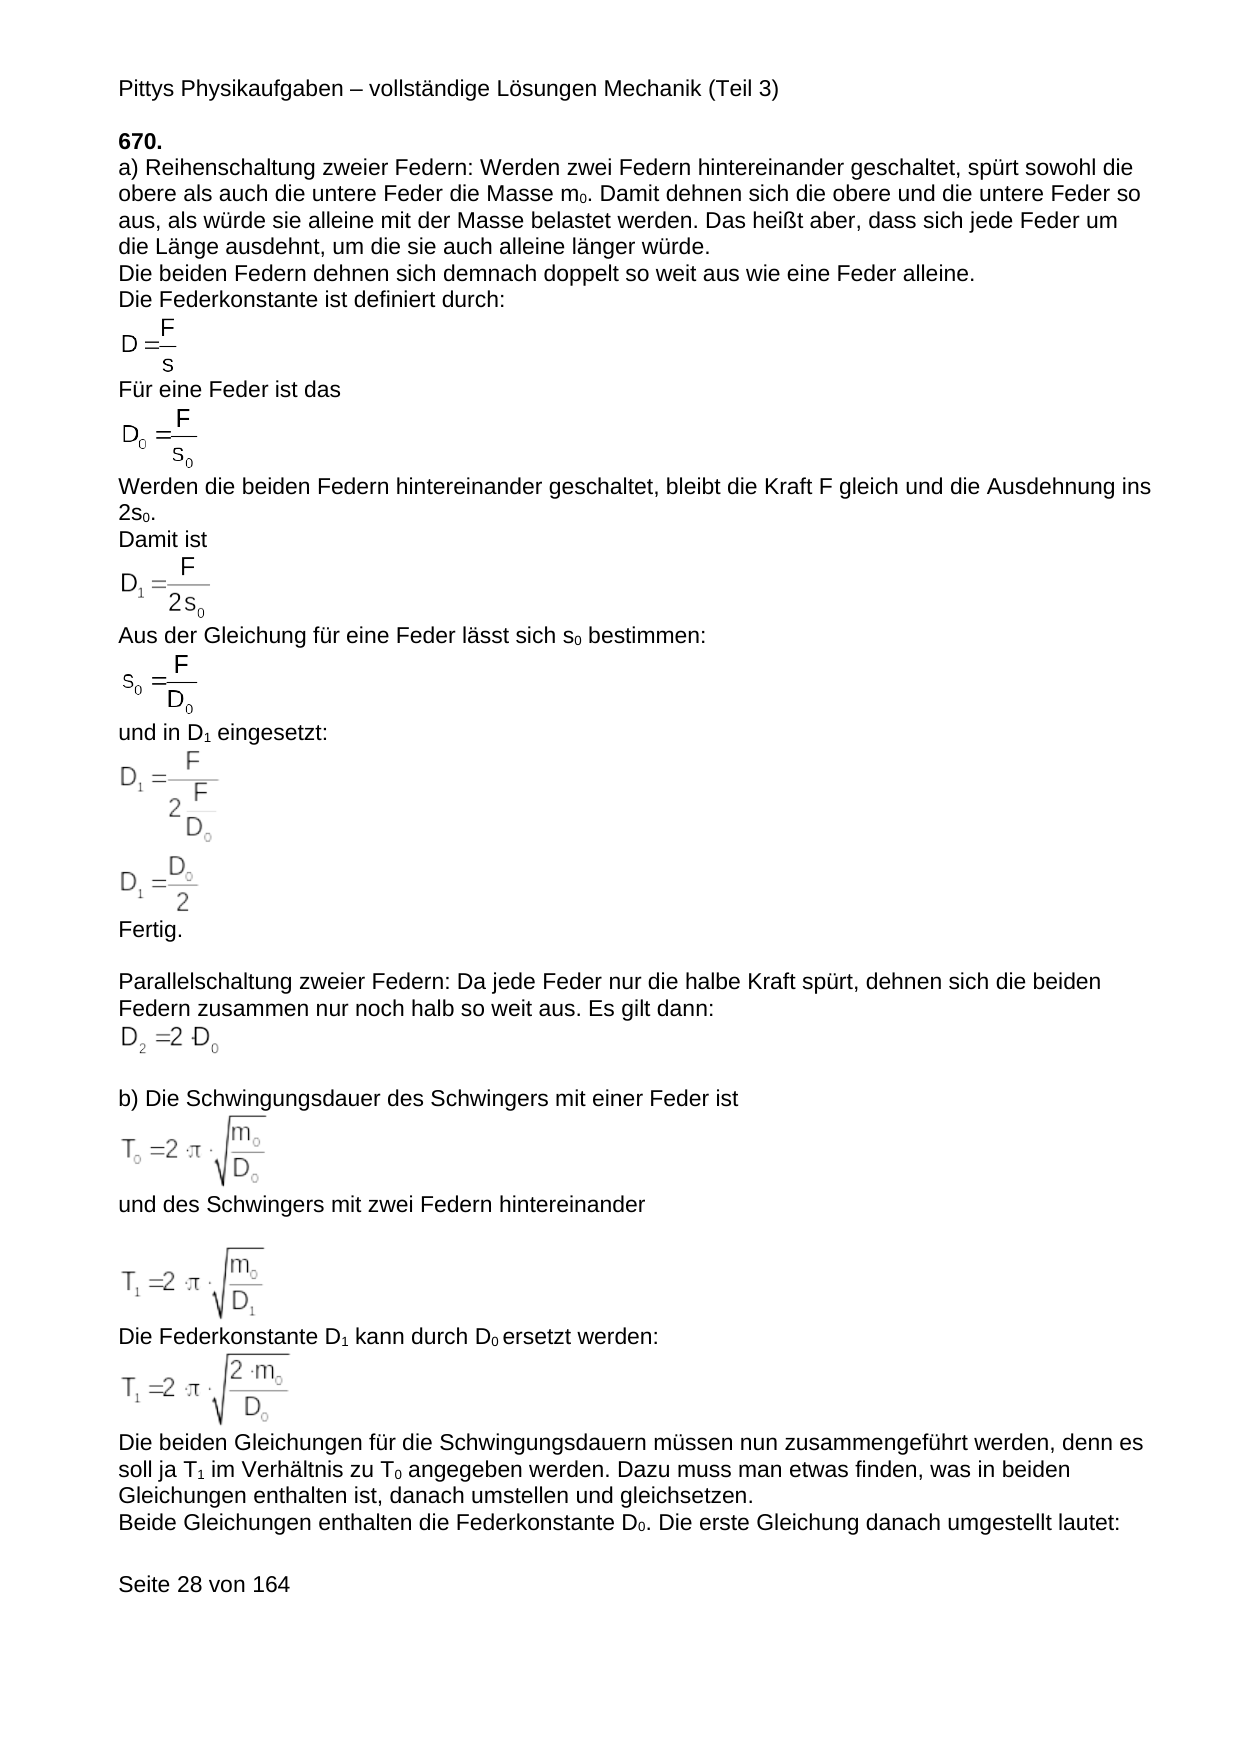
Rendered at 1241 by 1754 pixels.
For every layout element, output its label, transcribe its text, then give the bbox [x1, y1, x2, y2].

text Die beiden Federn dehnen sich demnach doppelt so weit aus wie eine Feder alleine. [118, 259, 1152, 286]
text 670. [118, 128, 1152, 154]
text a) Reihenschaltung zweier Federn: Werden zwei Federn hintereinander geschaltet, spürt sowohl die obere als auch die untere Feder die Masse m0. Damit dehnen sich die obere und die untere Feder so aus, als würde sie alleine mit der Masse belastet werden. Das heißt aber, dass sich jede Feder um die Länge ausdehnt, um die sie auch alleine länger würde. [118, 154, 1152, 259]
text Die beiden Gleichungen für die Schwingungsdauern müssen nun zusammengeführt werden, denn es soll ja T1 im Verhältnis zu T0 angegeben werden. Dazu muss man etwas finden, was in beiden Gleichungen enthalten ist, danach umstellen und gleichsetzen. [118, 1429, 1152, 1508]
text Die Federkonstante D1 kann durch D0 ersetzt werden: [118, 1323, 1152, 1350]
text Werden die beiden Federn hintereinander geschaltet, bleibt die Kraft F gleich und die Ausdehnung ins 2s0. [118, 473, 1152, 526]
text und in D1 eingesetzt: [118, 719, 1152, 745]
text Aus der Gleichung für eine Feder lässt sich s0 bestimmen: [118, 622, 1152, 649]
text Damit ist [118, 526, 1152, 552]
text Für eine Feder ist das [118, 376, 1152, 403]
text Parallelschaltung zweier Federn: Da jede Feder nur die halbe Kraft spürt, dehnen sich die beiden Federn zusammen nur noch halb so weit aus. Es gilt dann: [118, 968, 1152, 1021]
text und des Schwingers mit zwei Federn hintereinander [118, 1191, 1152, 1217]
text Fertig. [118, 916, 1152, 942]
text Die Federkonstante ist definiert durch: [118, 286, 1152, 312]
text Beide Gleichungen enthalten die Federkonstante D0. Die erste Gleichung danach umgestellt lautet: [118, 1508, 1152, 1535]
text b) Die Schwingungsdauer des Schwingers mit einer Feder ist [118, 1085, 1152, 1111]
